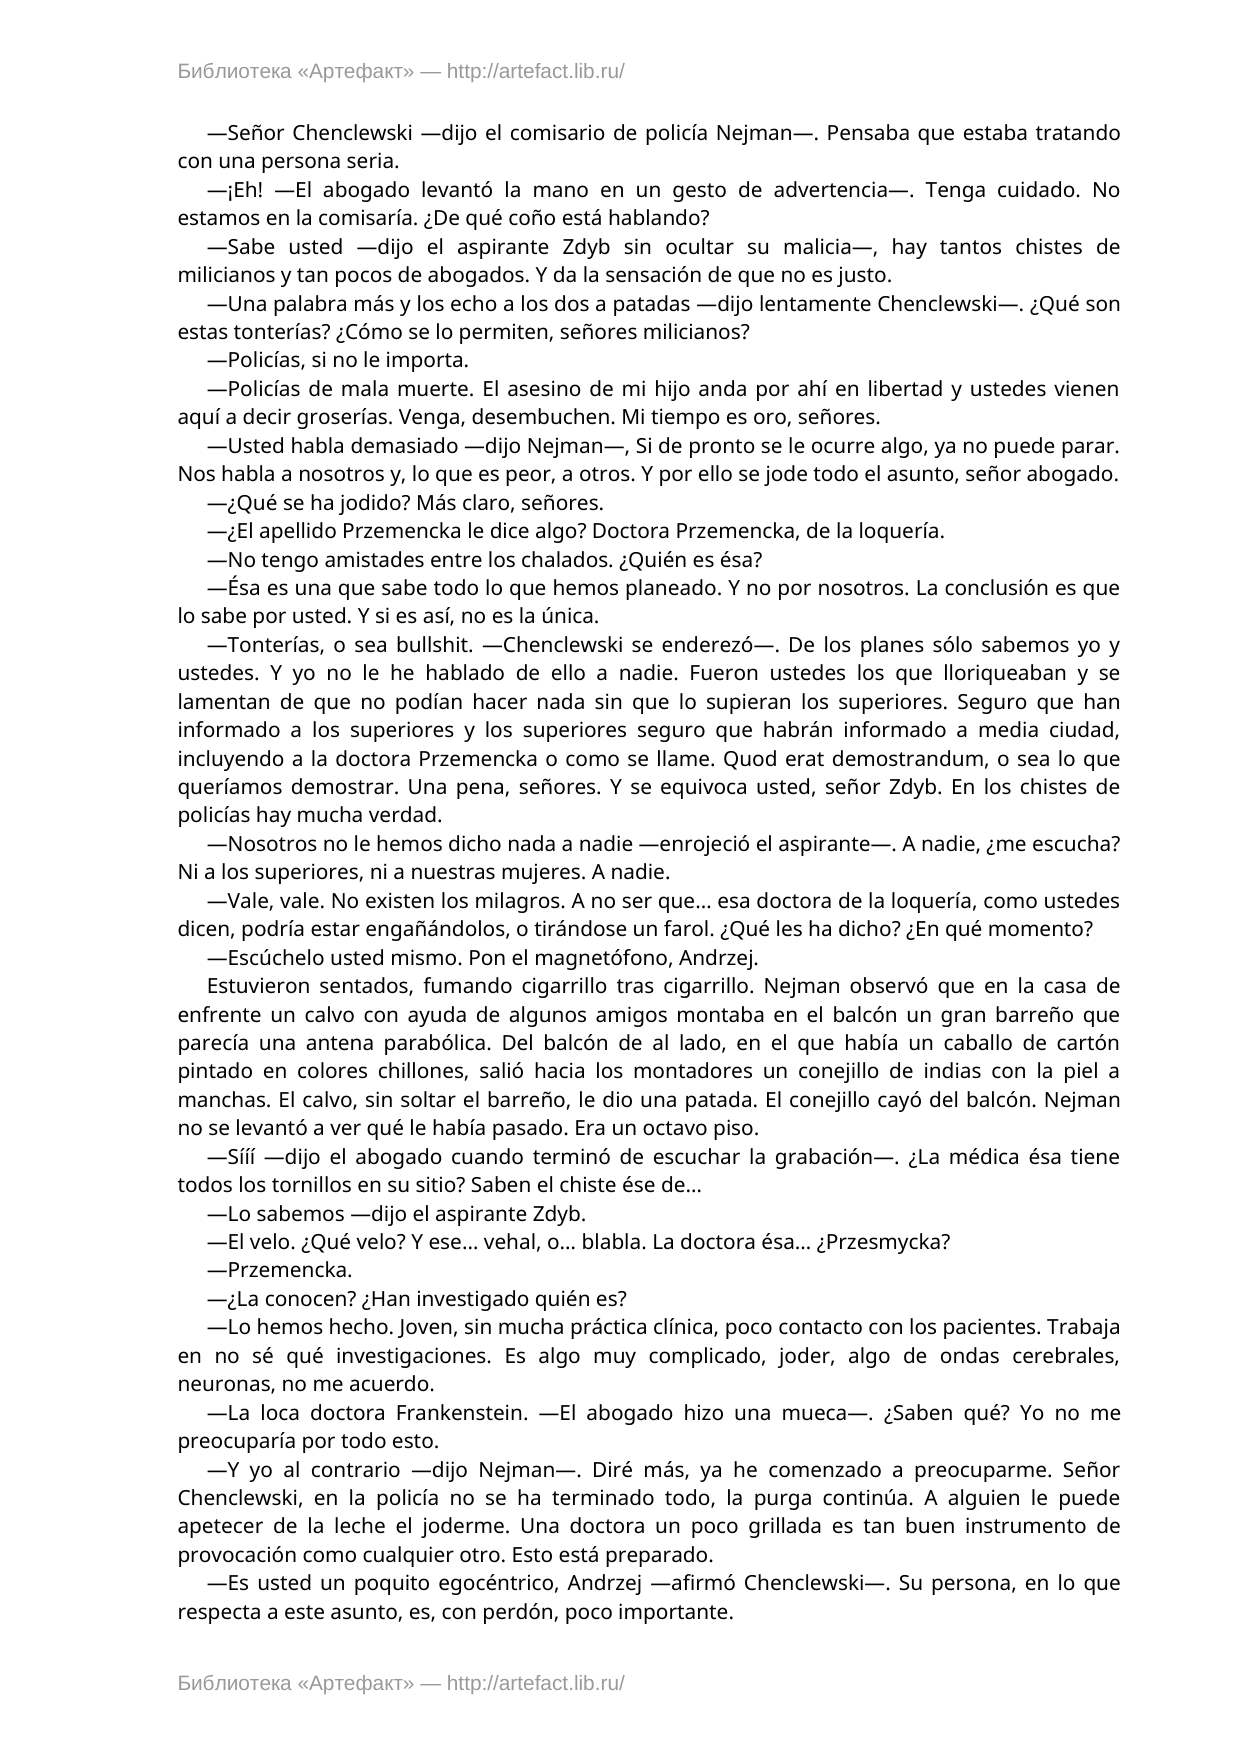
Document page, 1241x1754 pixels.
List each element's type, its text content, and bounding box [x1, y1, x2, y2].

text —Nosotros no le hemos dicho nada a nadie —enrojeció el aspirante—. A nadie, ¿me escucha? Ni a los superiores, ni a nuestras mujeres. A nadie. [177, 829, 1122, 886]
text —La loca doctora Frankenstein. —El abogado hizo una mueca—. ¿Saben qué? Yo no me preocuparía por todo esto. [177, 1398, 1122, 1455]
text —Tonterías, o sea bullshit. —Chenclewski se enderezó—. De los planes sólo sabemos yo y ustedes. Y yo no le he hablado de ello a nadie. Fueron ustedes los que lloriqueaban y se lamentan de que no podían hacer nada sin que lo supieran los superiores. Seguro que han informado a los superiores y los superiores seguro que habrán informado a media ciudad, incluyendo a la doctora Przemencka o como se llame. Quod erat demostrandum, o sea lo que queríamos demostrar. Una pena, señores. Y se equivoca usted, señor Zdyb. En los chistes de policías hay mucha verdad. [177, 630, 1122, 829]
text —Es usted un poquito egocéntrico, Andrzej —afirmó Chenclewski—. Su persona, en lo que respecta a este asunto, es, con perdón, poco importante. [177, 1568, 1122, 1625]
text —Y yo al contrario —dijo Nejman—. Diré más, ya he comenzado a preocuparme. Señor Chenclewski, en la policía no se ha terminado todo, la purga continúa. A alguien le puede apetecer de la leche el joderme. Una doctora un poco grillada es tan buen instrumento de provocación como cualquier otro. Esto está preparado. [177, 1455, 1122, 1568]
text —Policías de mala muerte. El asesino de mi hijo anda por ahí en libertad y ustedes vienen aquí a decir groserías. Venga, desembuchen. Mi tiempo es oro, señores. [177, 374, 1122, 431]
text —Sííí —dijo el abogado cuando terminó de escuchar la grabación—. ¿La médica ésa tiene todos los tornillos en su sitio? Saben el chiste ése de… [177, 1142, 1122, 1199]
text —Una palabra más y los echo a los dos a patadas —dijo lentamente Chenclewski—. ¿Qué son estas tonterías? ¿Cómo se lo permiten, señores milicianos? [177, 289, 1122, 346]
text —Lo sabemos —dijo el aspirante Zdyb. [177, 1199, 1122, 1227]
text —¿Qué se ha jodido? Más claro, señores. [177, 488, 1122, 516]
text —Sabe usted —dijo el aspirante Zdyb sin ocultar su malicia—, hay tantos chistes de milicianos y tan pocos de abogados. Y da la sensación de que no es justo. [177, 232, 1122, 289]
text —Usted habla demasiado —dijo Nejman—, Si de pronto se le ocurre algo, ya no puede parar. Nos habla a nosotros y, lo que es peor, a otros. Y por ello se jode todo el asunto, señor abogado. [177, 431, 1122, 488]
text —Vale, vale. No existen los milagros. A no ser que… esa doctora de la loquería, como ustedes dicen, podría estar engañándolos, o tirándose un farol. ¿Qué les ha dicho? ¿En qué momento? [177, 886, 1122, 943]
text —No tengo amistades entre los chalados. ¿Quién es ésa? [177, 545, 1122, 573]
text —¡Eh! —El abogado levantó la mano en un gesto de advertencia—. Tenga cuidado. No estamos en la comisaría. ¿De qué coño está hablando? [177, 175, 1122, 232]
text —Escúchelo usted mismo. Pon el magnetófono, Andrzej. [177, 943, 1122, 971]
text —Ésa es una que sabe todo lo que hemos planeado. Y no por nosotros. La conclusión es que lo sabe por usted. Y si es así, no es la única. [177, 573, 1122, 630]
text Estuvieron sentados, fumando cigarrillo tras cigarrillo. Nejman observó que en la casa de enfrente un calvo con ayuda de algunos amigos montaba en el balcón un gran barreño que parecía una antena parabólica. Del balcón de al lado, en el que había un caballo de cartón pintado en colores chillones, salió hacia los montadores un conejillo de indias con la piel a manchas. El calvo, sin soltar el barreño, le dio una patada. El conejillo cayó del balcón. Nejman no se levantó a ver qué le había pasado. Era un octavo piso. [177, 971, 1122, 1142]
text —El velo. ¿Qué velo? Y ese… vehal, o… blabla. La doctora ésa… ¿Przesmycka? [177, 1227, 1122, 1256]
text —¿La conocen? ¿Han investigado quién es? [177, 1284, 1122, 1312]
text —Policías, si no le importa. [177, 346, 1122, 374]
text —Señor Chenclewski —dijo el comisario de policía Nejman—. Pensaba que estaba tratando con una persona seria. [177, 118, 1122, 175]
text —Lo hemos hecho. Joven, sin mucha práctica clínica, poco contacto con los pacientes. Trabaja en no sé qué investigaciones. Es algo muy complicado, joder, algo de ondas cerebrales, neuronas, no me acuerdo. [177, 1312, 1122, 1398]
text —¿El apellido Przemencka le dice algo? Doctora Przemencka, de la loquería. [177, 516, 1122, 545]
text —Przemencka. [177, 1256, 1122, 1284]
